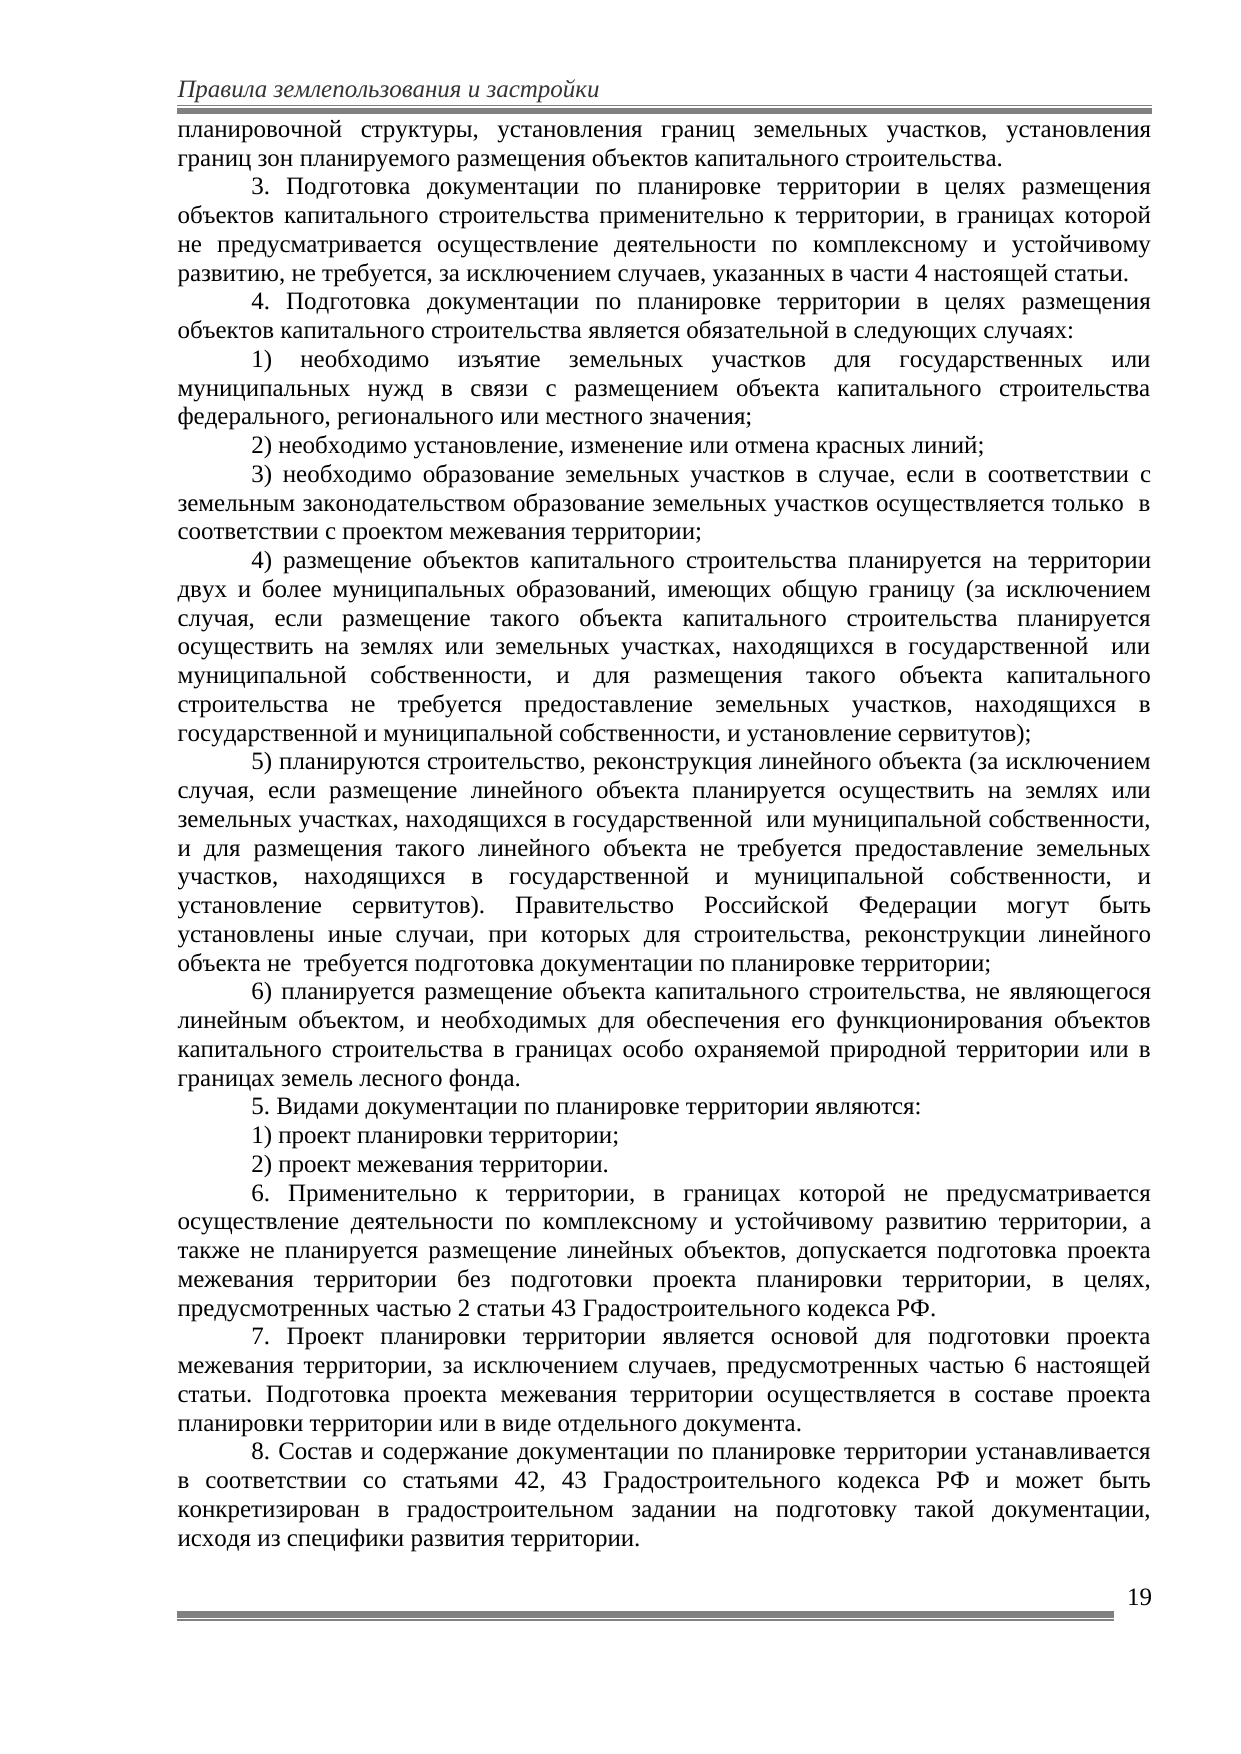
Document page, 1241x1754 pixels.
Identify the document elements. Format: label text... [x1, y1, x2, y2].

text 5) планируются строительство, реконструкция линейного объекта (за исключением случая, если размещение линейного объекта планируется осуществить на землях или земельных участках, находящихся в государственной или муниципальной собственности, и для размещения такого линейного объекта не требуется предоставление земельных участков, находящихся в государственной и муниципальной собственности, и установление сервитутов). Правительство Российской Федерации могут быть установлены иные случаи, при которых для строительства, реконструкции линейного объекта не требуется подготовка документации по планировке территории; [177, 746, 1152, 976]
text 2) необходимо установление, изменение или отмена красных линий; [177, 430, 1152, 459]
text 7. Проект планировки территории является основой для подготовки проекта межевания территории, за исключением случаев, предусмотренных частью 6 настоящей статьи. Подготовка проекта межевания территории осуществляется в составе проекта планировки территории или в виде отдельного документа. [177, 1321, 1152, 1436]
text 2) проект межевания территории. [177, 1149, 1152, 1178]
text 8. Состав и содержание документации по планировке территории устанавливается в соответствии со статьями 42, 43 Градостроительного кодекса РФ и может быть конкретизирован в градостроительном задании на подготовку такой документации, исходя из специфики развития территории. [177, 1436, 1152, 1551]
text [177, 114, 1152, 171]
text 4. Подготовка документации по планировке территории в целях размещения объектов капитального строительства является обязательной в следующих случаях: [177, 286, 1152, 344]
text 4) размещение объектов капитального строительства планируется на территории двух и более муниципальных образований, имеющих общую границу (за исключением случая, если размещение такого объекта капитального строительства планируется осуществить на землях или земельных участках, находящихся в государственной или муниципальной собственности, и для размещения такого объекта капитального строительства не требуется предоставление земельных участков, находящихся в государственной и муниципальной собственности, и установление сервитутов); [177, 545, 1152, 746]
text 1) необходимо изъятие земельных участков для государственных или муниципальных нужд в связи с размещением объекта капитального строительства федерального, регионального или местного значения; [177, 344, 1152, 430]
text 5. Видами документации по планировке территории являются: [177, 1091, 1152, 1120]
text 6) планируется размещение объекта капитального строительства, не являющегося линейным объектом, и необходимых для обеспечения его функционирования объектов капитального строительства в границах особо охраняемой природной территории или в границах земель лесного фонда. [177, 976, 1152, 1091]
text 3) необходимо образование земельных участков в случае, если в соответствии с земельным законодательством образование земельных участков осуществляется только в соответствии с проектом межевания территории; [177, 459, 1152, 545]
text 6. Применительно к территории, в границах которой не предусматривается осуществление деятельности по комплексному и устойчивому развитию территории, а также не планируется размещение линейных объектов, допускается подготовка проекта межевания территории без подготовки проекта планировки территории, в целях, предусмотренных частью 2 статьи 43 Градостроительного кодекса РФ. [177, 1178, 1152, 1321]
text 3. Подготовка документации по планировке территории в целях размещения объектов капитального строительства применительно к территории, в границах которой не предусматривается осуществление деятельности по комплексному и устойчивому развитию, не требуется, за исключением случаев, указанных в части 4 настоящей статьи. [177, 171, 1152, 286]
text 1) проект планировки территории; [177, 1120, 1152, 1149]
